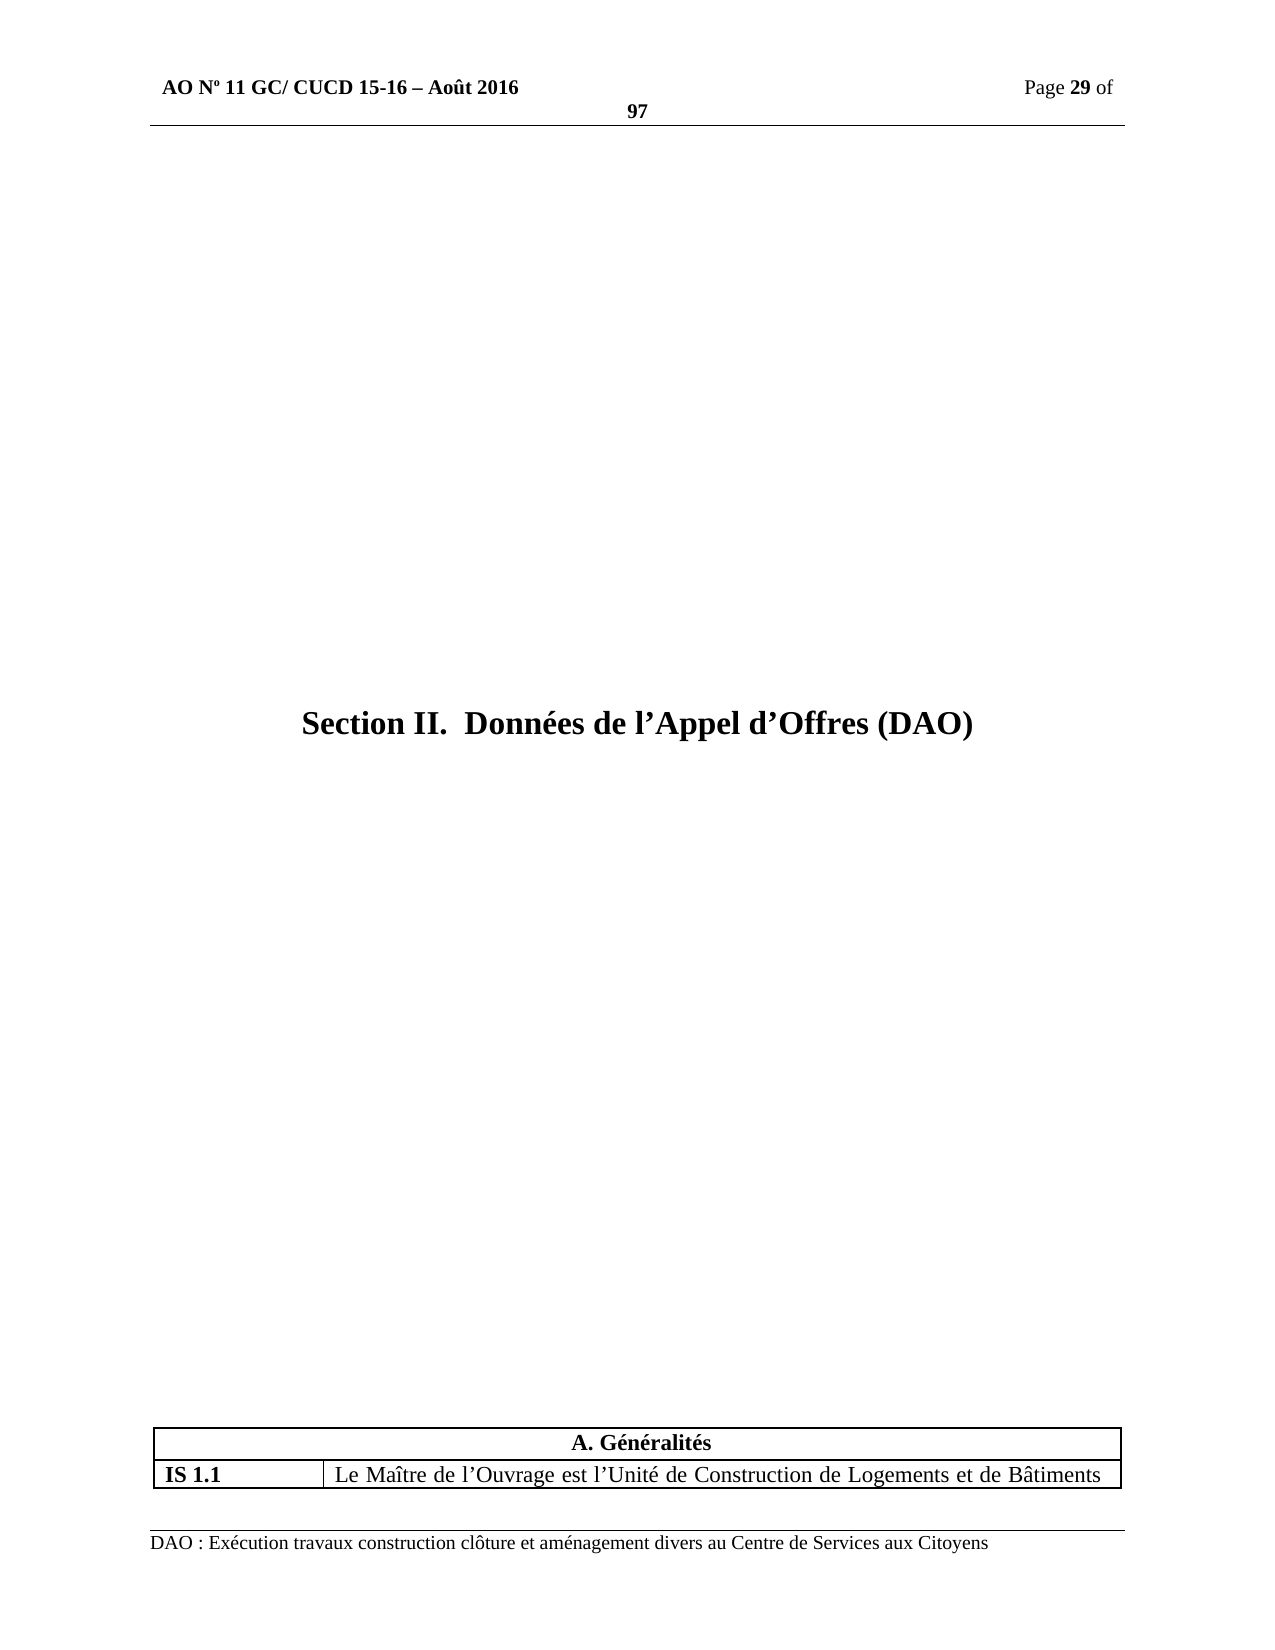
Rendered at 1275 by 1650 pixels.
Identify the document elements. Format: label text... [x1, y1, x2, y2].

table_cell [324, 1461, 1120, 1487]
table_header A. Généralités [155, 1429, 1120, 1459]
table_cell IS 1.1 [155, 1461, 323, 1487]
text Section II. Données de l’Appel d’Offres (DAO) [150, 703, 1125, 742]
